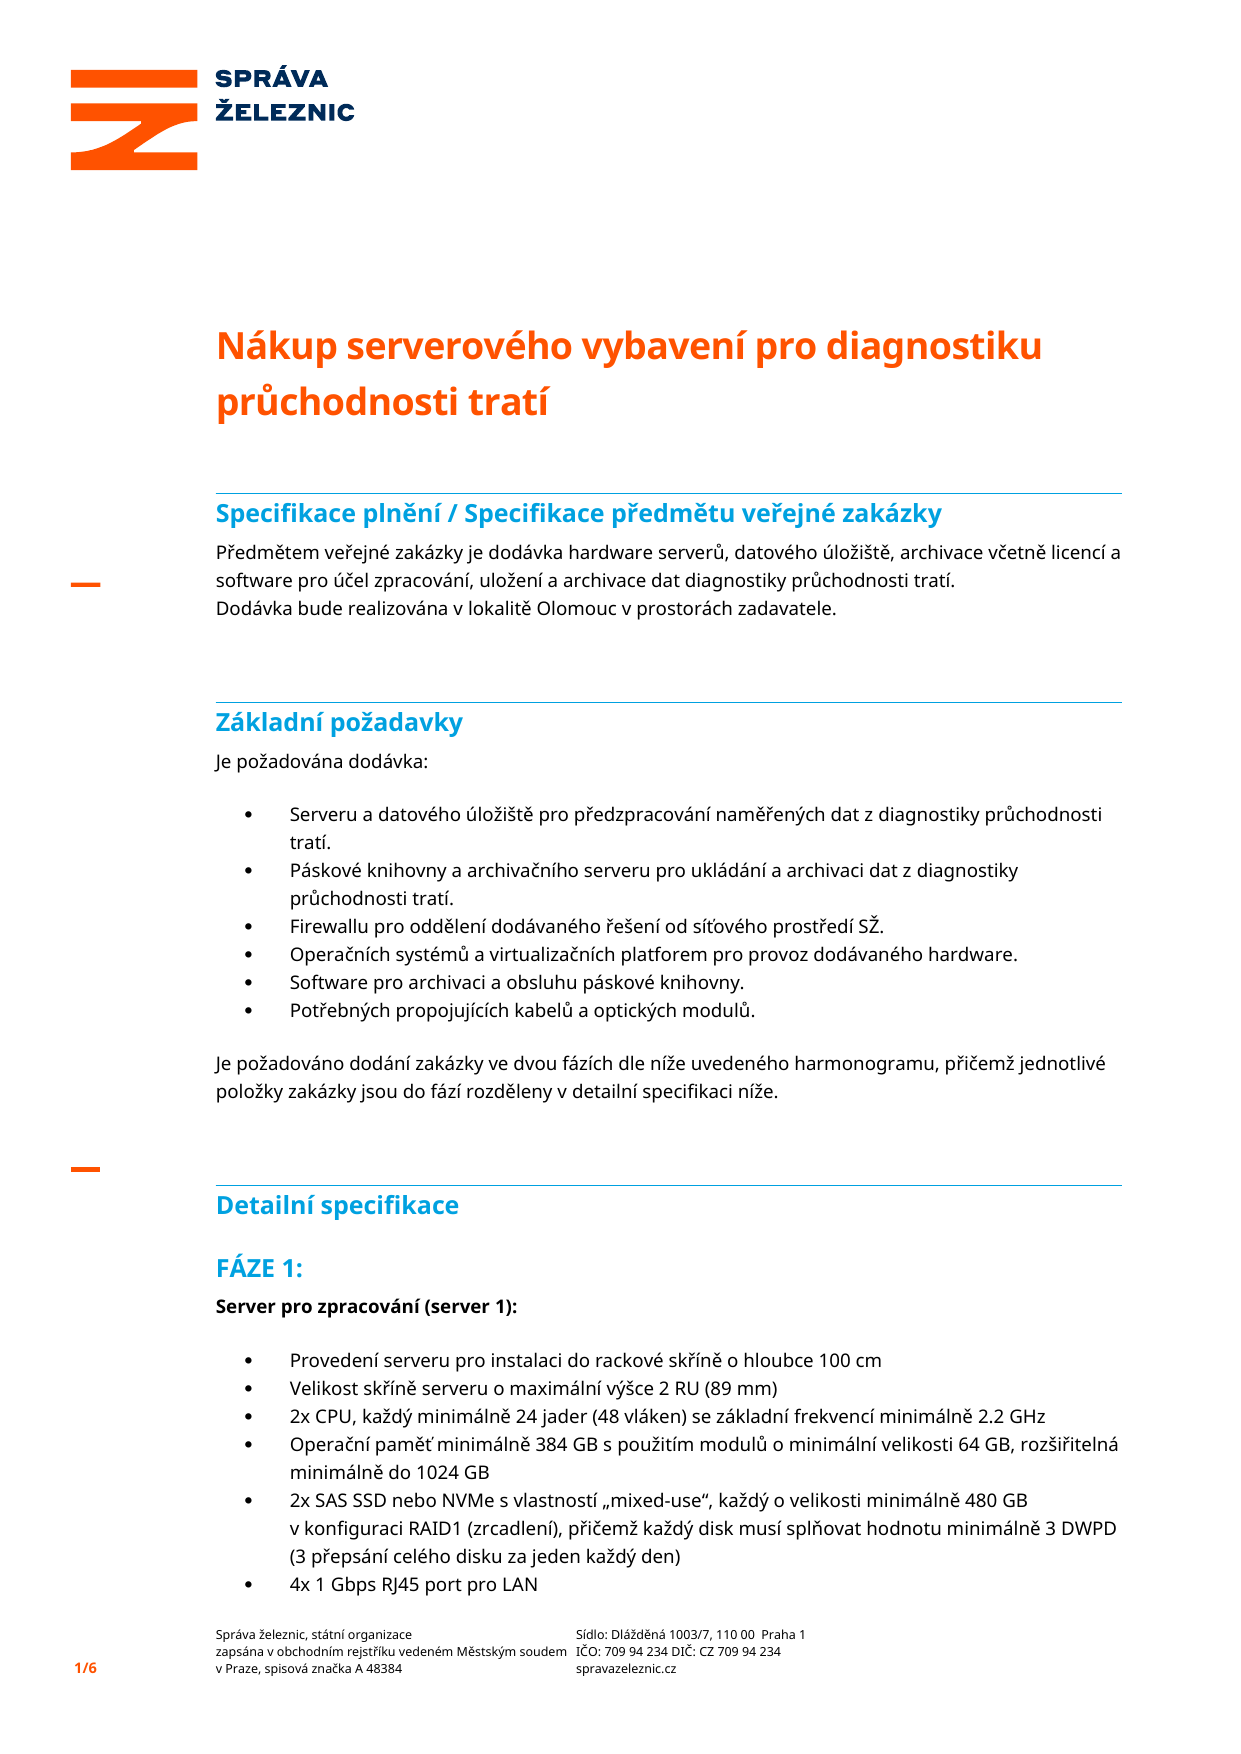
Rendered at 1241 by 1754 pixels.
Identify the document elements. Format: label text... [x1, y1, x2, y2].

subtitle Základní požadavky [216, 703, 1122, 739]
subtitle FÁZE 1: [216, 1250, 1122, 1284]
text Je požadováno dodání zakázky ve dvou fázích dle níže uvedeného harmonogramu, přičemž jednotlivé položky zakázky jsou do fází rozděleny v detailní specifikaci níže. [216, 1051, 1122, 1104]
list Serveru a datového úložiště pro předzpracování naměřených dat z diagnostiky průchodnosti tratí. [245, 801, 1122, 855]
text Je požadována dodávka: [216, 748, 1122, 774]
list Operačních systémů a virtualizačních platforem pro provoz dodávaného hardware. [245, 942, 1122, 967]
text Specifikace plnění / Specifikace předmětu veřejné zakázky [216, 494, 1122, 530]
list Páskové knihovny a archivačního serveru pro ukládání a archivaci dat z diagnostiky průchodnosti tratí. [245, 857, 1122, 911]
list Provedení serveru pro instalaci do rackové skříně o hloubce 100 cm [245, 1347, 1122, 1372]
list Firewallu pro oddělení dodávaného řešení od síťového prostředí SŽ. [245, 913, 1122, 939]
list Operační paměť minimálně 384 GB s použitím modulů o minimální velikosti 64 GB, rozšiřitelná minimálně do 1024 GB [245, 1431, 1122, 1484]
list Velikost skříně serveru o maximální výšce 2 RU (89 mm) [245, 1375, 1122, 1400]
text Detailní specifikace [216, 1186, 1122, 1222]
subtitle Nákup serverového vybavení pro diagnostiku průchodnosti tratí [216, 319, 1122, 426]
list Software pro archivaci a obsluhu páskové knihovny. [245, 969, 1122, 995]
list Potřebných propojujících kabelů a optických modulů. [245, 998, 1122, 1023]
text Server pro zpracování (server 1): [216, 1294, 1122, 1319]
list 2x SAS SSD nebo NVMe s vlastností „mixed-use“, každý o velikosti minimálně 480 GB v konfiguraci RAID1 (zrcadlení), přičemž každý disk musí splňovat hodnotu minimálně 3 DWPD (3 přepsání celého disku za jeden každý den) [245, 1487, 1122, 1568]
text Předmětem veřejné zakázky je dodávka hardware serverů, datového úložiště, archivace včetně licencí a software pro účel zpracování, uložení a archivace dat diagnostiky průchodnosti tratí. Dodávka bude realizována v lokalitě Olomouc v prostorách zadavatele. [216, 539, 1122, 621]
list 2x CPU, každý minimálně 24 jader (48 vláken) se základní frekvencí minimálně 2.2 GHz [245, 1403, 1122, 1428]
list 4x 1 Gbps RJ45 port pro LAN [245, 1571, 1122, 1597]
